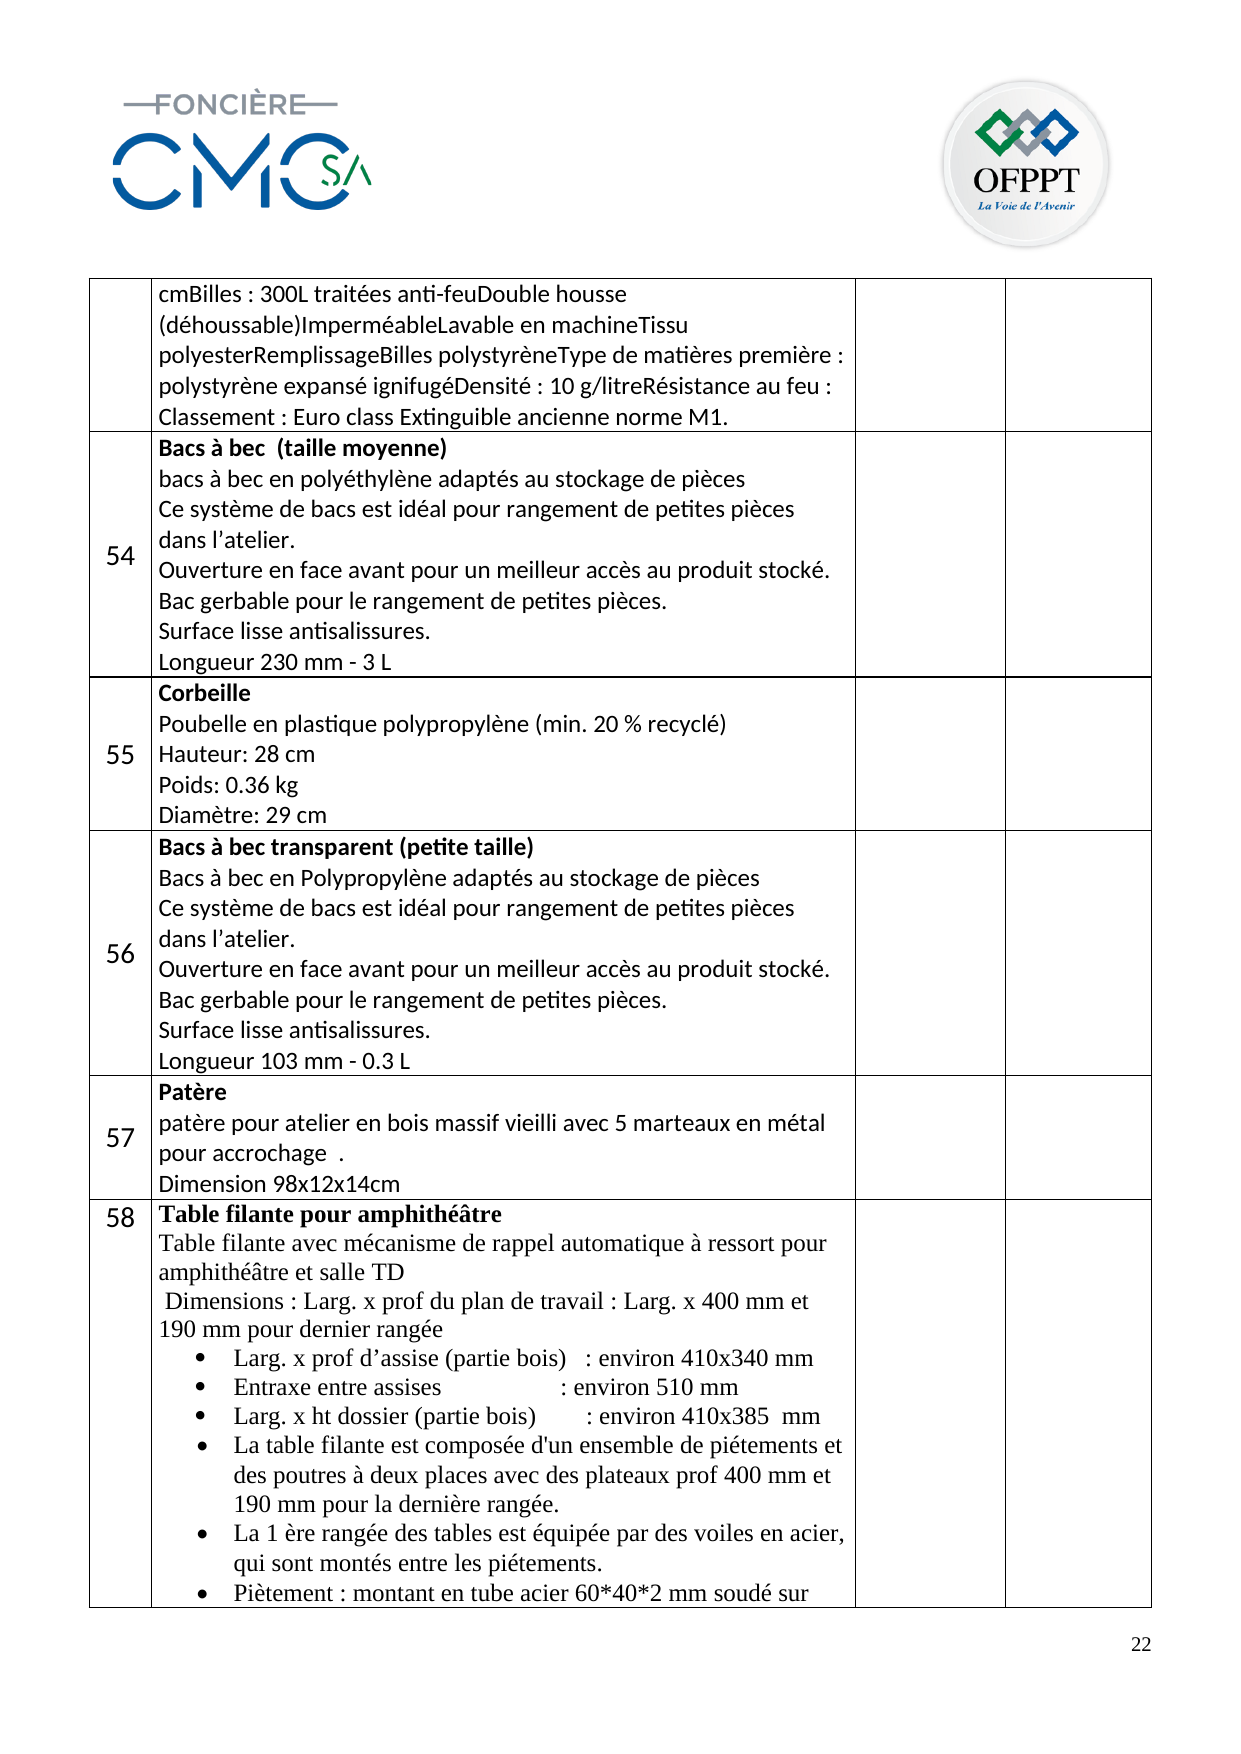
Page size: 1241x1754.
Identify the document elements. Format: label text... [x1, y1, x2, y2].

table_cell [856, 432, 1005, 676]
table_cell [1006, 279, 1151, 431]
table_cell [1006, 1076, 1151, 1198]
table_cell [1006, 678, 1151, 830]
table_cell [1006, 432, 1151, 676]
table_cell 55 [90, 678, 151, 830]
table_cell 53 [90, 279, 151, 431]
table_cell Patère patère pour atelier en bois massif vieilli avec 5 marteaux en métal pour accrochage . Dimension 98x12x14cm [152, 1076, 855, 1198]
table_cell [1006, 1200, 1151, 1607]
picture [112, 88, 372, 210]
table_cell [856, 1076, 1005, 1198]
table_cell 54 [90, 432, 151, 676]
table_cell 56 [90, 831, 151, 1075]
table_cell [856, 831, 1005, 1075]
table_cell Bacs à bec transparent (petite taille) Bacs à bec en Polypropylène adaptés au stockage de pièces Ce système de bacs est idéal pour rangement de petites pièces dans l’atelier. Ouverture en face avant pour un meilleur accès au produit stocké. Bac gerbable pour le rangement de petites pièces. Surface lisse antisalissures. Longueur 103 mm - 0.3 L [152, 831, 855, 1075]
table_cell [856, 279, 1005, 431]
table_cell [1006, 831, 1151, 1075]
table_cell 57 [90, 1076, 151, 1198]
table_cell Bacs à bec (taille moyenne) bacs à bec en polyéthylène adaptés au stockage de pièces Ce système de bacs est idéal pour rangement de petites pièces dans l’atelier. Ouverture en face avant pour un meilleur accès au produit stocké. Bac gerbable pour le rangement de petites pièces. Surface lisse antisalissures. Longueur 230 mm - 3 L [152, 432, 855, 676]
table_cell 58 [90, 1200, 151, 1607]
table_cell Corbeille Poubelle en plastique polypropylène (min. 20 % recyclé) Hauteur: 28 cm Poids: 0.36 kg Diamètre: 29 cm [152, 678, 855, 830]
picture [935, 73, 1116, 254]
table_cell [856, 678, 1005, 830]
table_cell [856, 1200, 1005, 1607]
